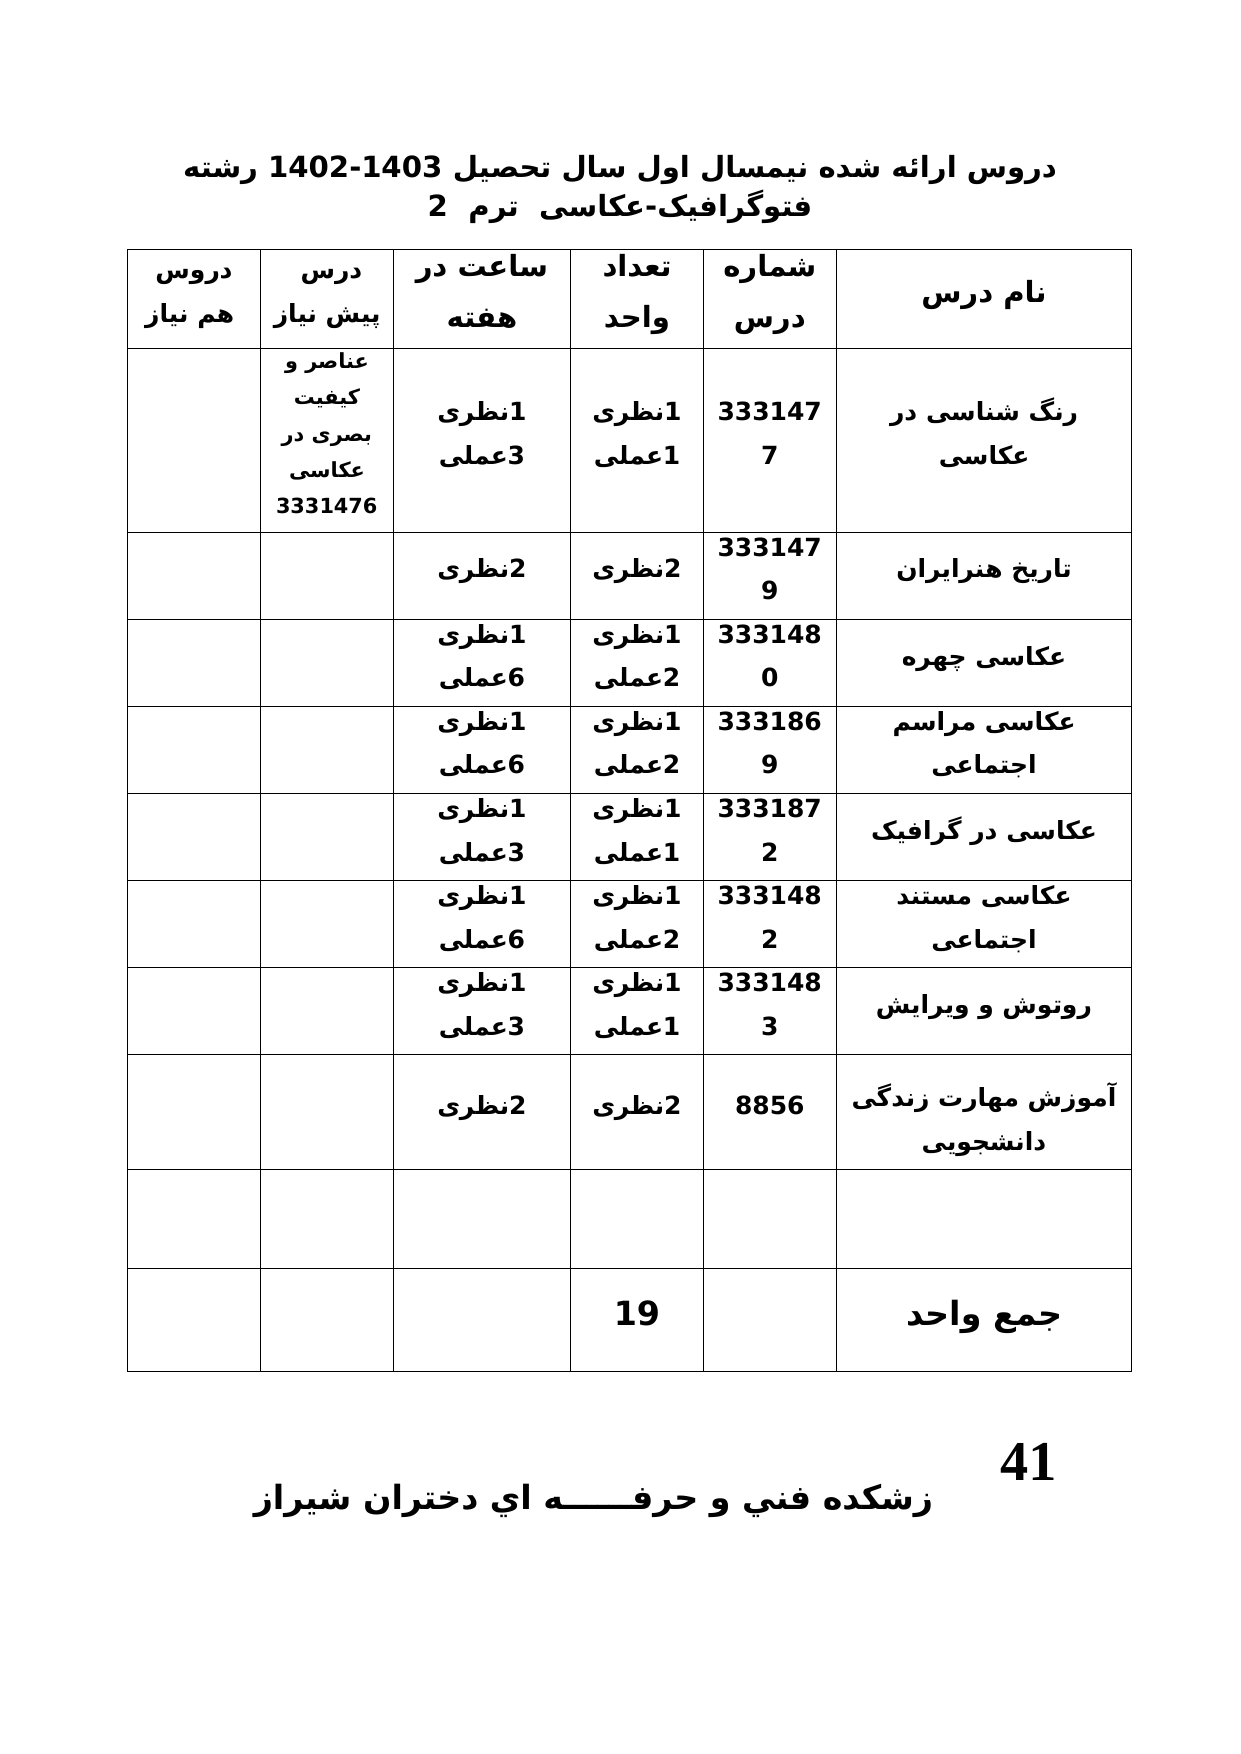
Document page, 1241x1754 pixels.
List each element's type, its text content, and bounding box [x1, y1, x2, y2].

table_cell عکاسی در گرافیک [837, 794, 1131, 880]
table_cell 3331477 [704, 349, 836, 532]
table_cell رنگ شناسی در عکاسی [837, 349, 1131, 532]
table_cell [261, 1055, 393, 1169]
text دروس ارائه شده نيمسال اول سال تحصيل 1403-1402 رشته فتوگرافيک-عکاسی ترم 2 [150, 150, 1090, 223]
table_cell [394, 1170, 570, 1268]
table_cell 1نظری 2عملی [571, 881, 703, 967]
table_header تعداد واحد [571, 250, 703, 348]
table_cell [261, 1170, 393, 1268]
table_cell 1نظری 1عملی [571, 794, 703, 880]
table_cell جمع واحد [837, 1269, 1131, 1371]
table_cell 3331479 [704, 533, 836, 619]
table_cell [571, 1170, 703, 1268]
table_cell عکاسی چهره [837, 620, 1131, 706]
table_cell [261, 968, 393, 1054]
table_cell 3331869 [704, 707, 836, 793]
table_cell [261, 707, 393, 793]
table_cell [261, 620, 393, 706]
table_cell [128, 349, 260, 532]
table_cell عناصر و کیفیت بصری در عکاسی 3331476 [261, 349, 393, 532]
table_header درس پيش نياز [261, 250, 393, 348]
table_cell 1نظری 6عملی [394, 881, 570, 967]
table_cell [261, 794, 393, 880]
table_cell [128, 620, 260, 706]
table_header شماره درس [704, 250, 836, 348]
table_cell عکاسی مراسم اجتماعی [837, 707, 1131, 793]
table_cell 1نظری 6عملی [394, 620, 570, 706]
table_cell 1نظری 3عملی [394, 794, 570, 880]
table_cell 2نظری [571, 533, 703, 619]
table_cell [261, 533, 393, 619]
table_cell [837, 1170, 1131, 1268]
table_cell 2نظری [394, 533, 570, 619]
table_cell 1نظری 1عملی [571, 968, 703, 1054]
table_cell 1نظری 3عملی [394, 349, 570, 532]
table_cell 19 [571, 1269, 703, 1371]
table_cell [128, 1269, 260, 1371]
table_cell [128, 533, 260, 619]
table_cell [394, 1269, 570, 1371]
table_cell [128, 881, 260, 967]
table_cell عکاسی مستند اجتماعی [837, 881, 1131, 967]
table_cell [128, 794, 260, 880]
table_cell 2نظری [571, 1055, 703, 1169]
table_cell 1نظری 3عملی [394, 968, 570, 1054]
table_cell [704, 1269, 836, 1371]
table_cell 3331482 [704, 881, 836, 967]
table_cell 8856 [704, 1055, 836, 1169]
table_cell روتوش و ویرایش [837, 968, 1131, 1054]
table_cell آموزش مهارت زندگی دانشجویی [837, 1055, 1131, 1169]
table_cell 1نظری 1عملی [571, 349, 703, 532]
table_cell 2نظری [394, 1055, 570, 1169]
table_header دروس هم نياز [128, 250, 260, 348]
table_cell 1نظری 2عملی [571, 707, 703, 793]
table_cell 1نظری 6عملی [394, 707, 570, 793]
table_cell 3331872 [704, 794, 836, 880]
table_cell 3331480 [704, 620, 836, 706]
table_cell [261, 881, 393, 967]
table_header ساعت در هفته [394, 250, 570, 348]
table_cell 3331483 [704, 968, 836, 1054]
table_cell 1نظری 2عملی [571, 620, 703, 706]
table_cell [128, 968, 260, 1054]
table_cell [128, 1170, 260, 1268]
table_cell [261, 1269, 393, 1371]
table_header نام درس [837, 250, 1131, 348]
text آموزشكده فني و حرفــــــه اي دختران شيراز [150, 1478, 931, 1517]
table_cell [128, 707, 260, 793]
table_cell [704, 1170, 836, 1268]
table_cell [128, 1055, 260, 1169]
table_cell تاریخ هنرایران [837, 533, 1131, 619]
